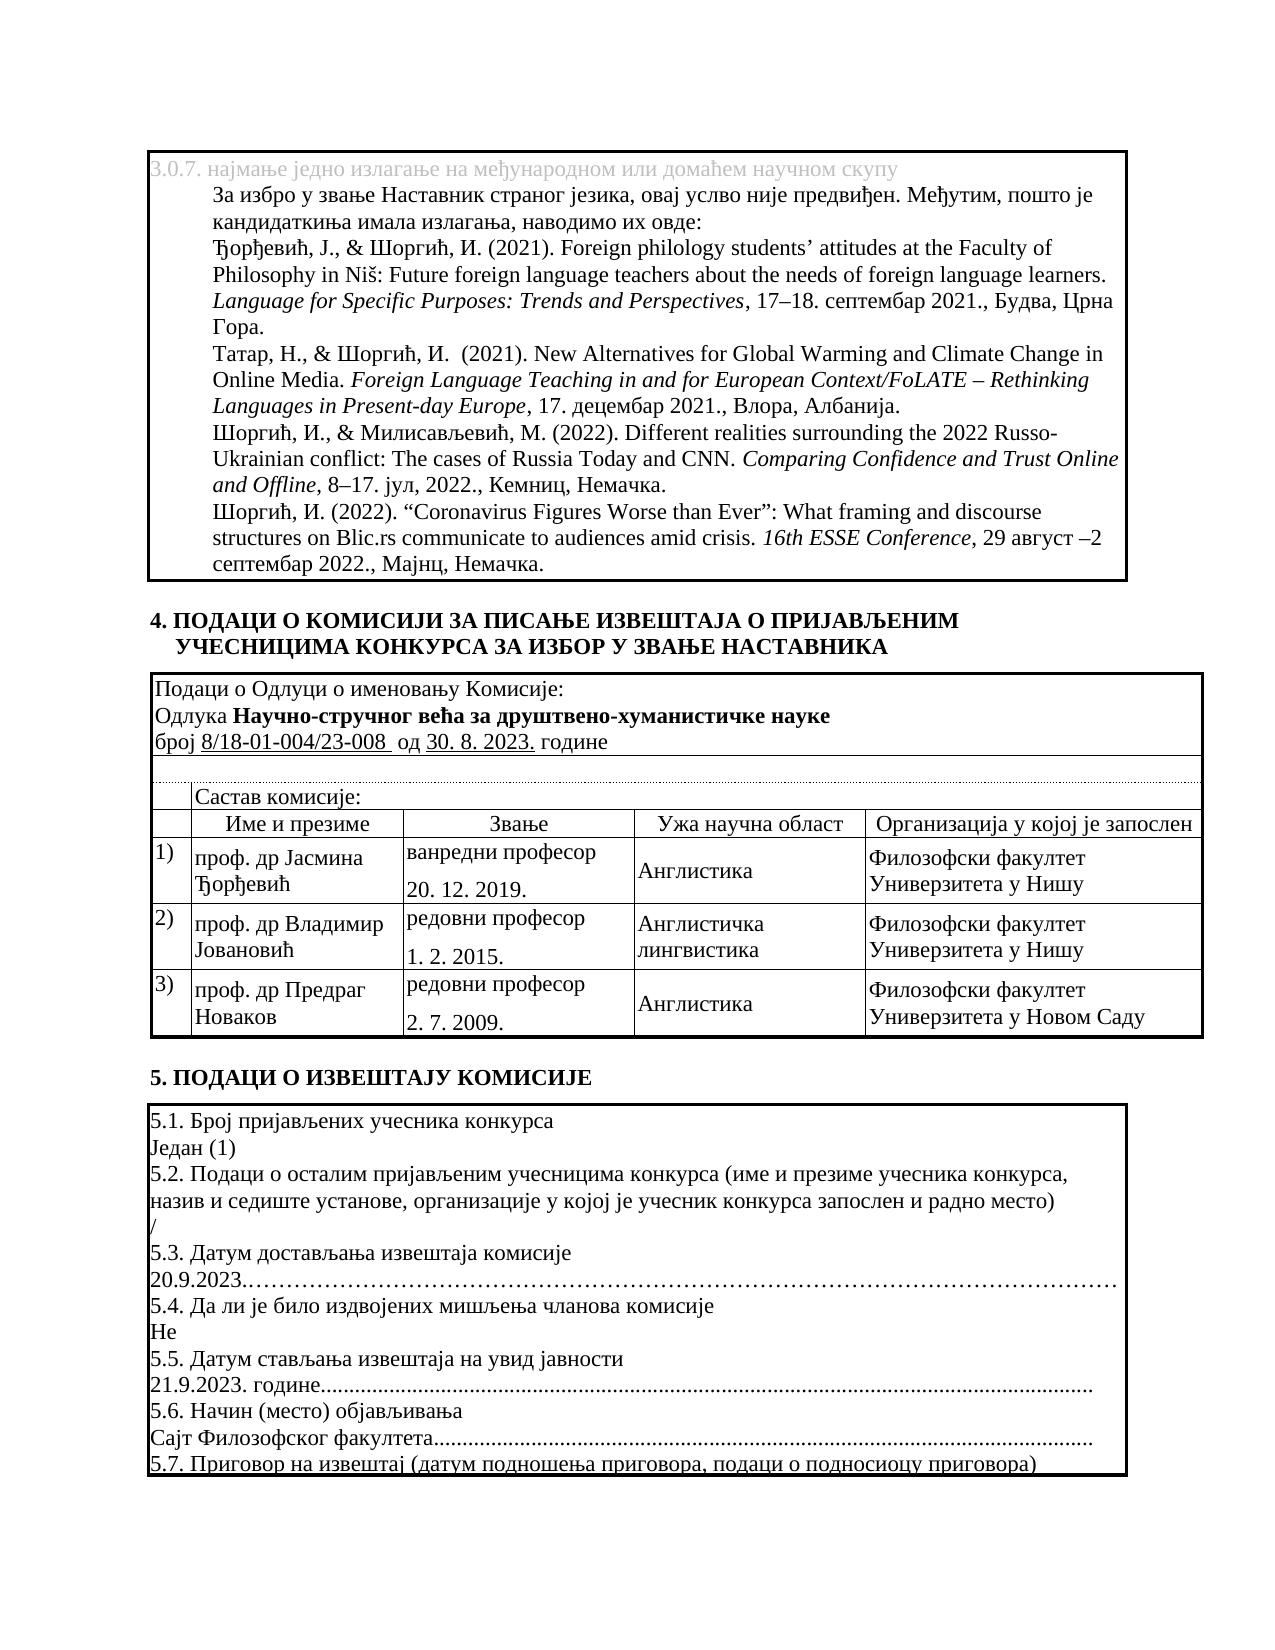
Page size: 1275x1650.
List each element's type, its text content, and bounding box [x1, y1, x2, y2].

table_cell Ужа научна област [635, 810, 865, 837]
table_cell [153, 756, 1201, 782]
table_cell редовни професор 1. 2. 2015. [404, 904, 634, 969]
table_cell Филозофски факултет Универзитета у Нишу [866, 838, 1201, 903]
text Шоргић, И., & Милисављевић, М. (2022). Different realities surrounding the 2022 Russo-Ukrainian conflict: The cases of Russia Today and CNN. Comparing Confidence and Trust Online and Offline, 8–17. јул, 2022., Кемниц, Немачка. [150, 419, 1125, 493]
table_cell проф. др Јасмина Ђорђевић [192, 838, 403, 903]
table_cell ванредни професор 20. 12. 2019. [404, 838, 634, 903]
text 3.0.7. најмање једно излагање на међународном или домаћем научном скупу [150, 153, 1125, 182]
table_cell 2) [153, 904, 191, 969]
table_cell Англистика [635, 970, 865, 1035]
text 21.9.2023. године [150, 1371, 1125, 1397]
table_cell Англистика [635, 838, 865, 903]
table_cell проф. др Предраг Новаков [192, 970, 403, 1035]
table_cell Састав комисије: [192, 782, 1201, 809]
text 5.3. Датум достављања извештаја комисије [150, 1239, 1125, 1266]
text 20.9.2023.…………………………………………………………………………………………………… [150, 1266, 1125, 1292]
text 5.1. Број пријављених учесника конкурса [150, 1106, 1125, 1134]
text 4. ПОДАЦИ О КОМИСИЈИ ЗА ПИСАЊЕ ИЗВЕШТАЈА О ПРИЈАВЉЕНИМ УЧЕСНИЦИМА КОНКУРСА ЗА ИЗБОР У ЗВАЊЕ НАСТАВНИКА [150, 607, 1125, 660]
text Један (1) [150, 1134, 1125, 1160]
table_cell Име и презиме [192, 810, 403, 837]
text Ђорђевић, Ј., & Шоргић, И. (2021). Foreign philology students’ attitudes at the Faculty of Philosophy in Niš: Future foreign language teachers about the needs of foreign language learners. Language for Specific Purposes: Trends and Perspectives, 17–18. септембар 2021., Будва, Црна Гора. [150, 234, 1125, 340]
table_cell Звање [404, 810, 634, 837]
text Сајт Филозофског факултета [150, 1424, 1125, 1450]
table_cell Англистичка лингвистика [635, 904, 865, 969]
text 5.7. Приговор на извештај (датум подношења приговора, подаци о подносиоцу приговора) [150, 1450, 1125, 1473]
table_cell Филозофски факултет Универзитета у Нишу [866, 904, 1201, 969]
table_cell Филозофски факултет Универзитета у Новом Саду [866, 970, 1201, 1035]
table_cell [153, 782, 191, 809]
text Не [150, 1318, 1125, 1345]
text 5.5. Датум стављања извештаја на увид јавности [150, 1345, 1125, 1371]
table_cell [153, 810, 191, 837]
table_cell Организација у којој је запослен [866, 810, 1201, 837]
text 5.6. Начин (место) објављивања [150, 1397, 1125, 1424]
text 5.4. Да ли је било издвојених мишљења чланова комисије [150, 1292, 1125, 1318]
text Татар, Н., & Шоргић, И. (2021). New Alternatives for Global Warming and Climate Change in Online Media. Foreign Language Teaching in and for European Context/FoLATE – Rethinking Languages in Present-day Europe, 17. децембар 2021., Влора, Албанија. [150, 340, 1125, 419]
text Шоргић, И. (2022). “Coronavirus Figures Worse than Ever”: What framing and discourse structures on Blic.rs communicate to audiences amid crisis. 16th ESSE Conference, 29 август –2 септембар 2022., Мајнц, Немачка. [150, 493, 1125, 579]
table_header Подаци о Одлуци о именовању Комисије: Одлука Научно-стручног већа за друштвено-хуманистичке науке број 8/18-01-004/23-008 од 30. 8. 2023. године [153, 675, 1201, 754]
table_cell редовни професор 2. 7. 2009. [404, 970, 634, 1035]
text 5.2. Подаци о осталим пријављеним учесницима конкурса (име и презиме учесника конкурса, назив и седиште установе, организације у којој је учесник конкурса запослен и радно место) / [150, 1160, 1125, 1239]
table_cell 3) [153, 970, 191, 1035]
table_cell проф. др Владимир Јовановић [192, 904, 403, 969]
table_cell 1) [153, 838, 191, 903]
text 5. ПОДАЦИ О ИЗВЕШТАЈУ КОМИСИЈЕ [150, 1063, 1125, 1090]
text За избро у звање Наставник страног језика, овај услво није предвиђен. Међутим, пошто је кандидаткиња имала излагања, наводимо их овде: [150, 182, 1125, 234]
